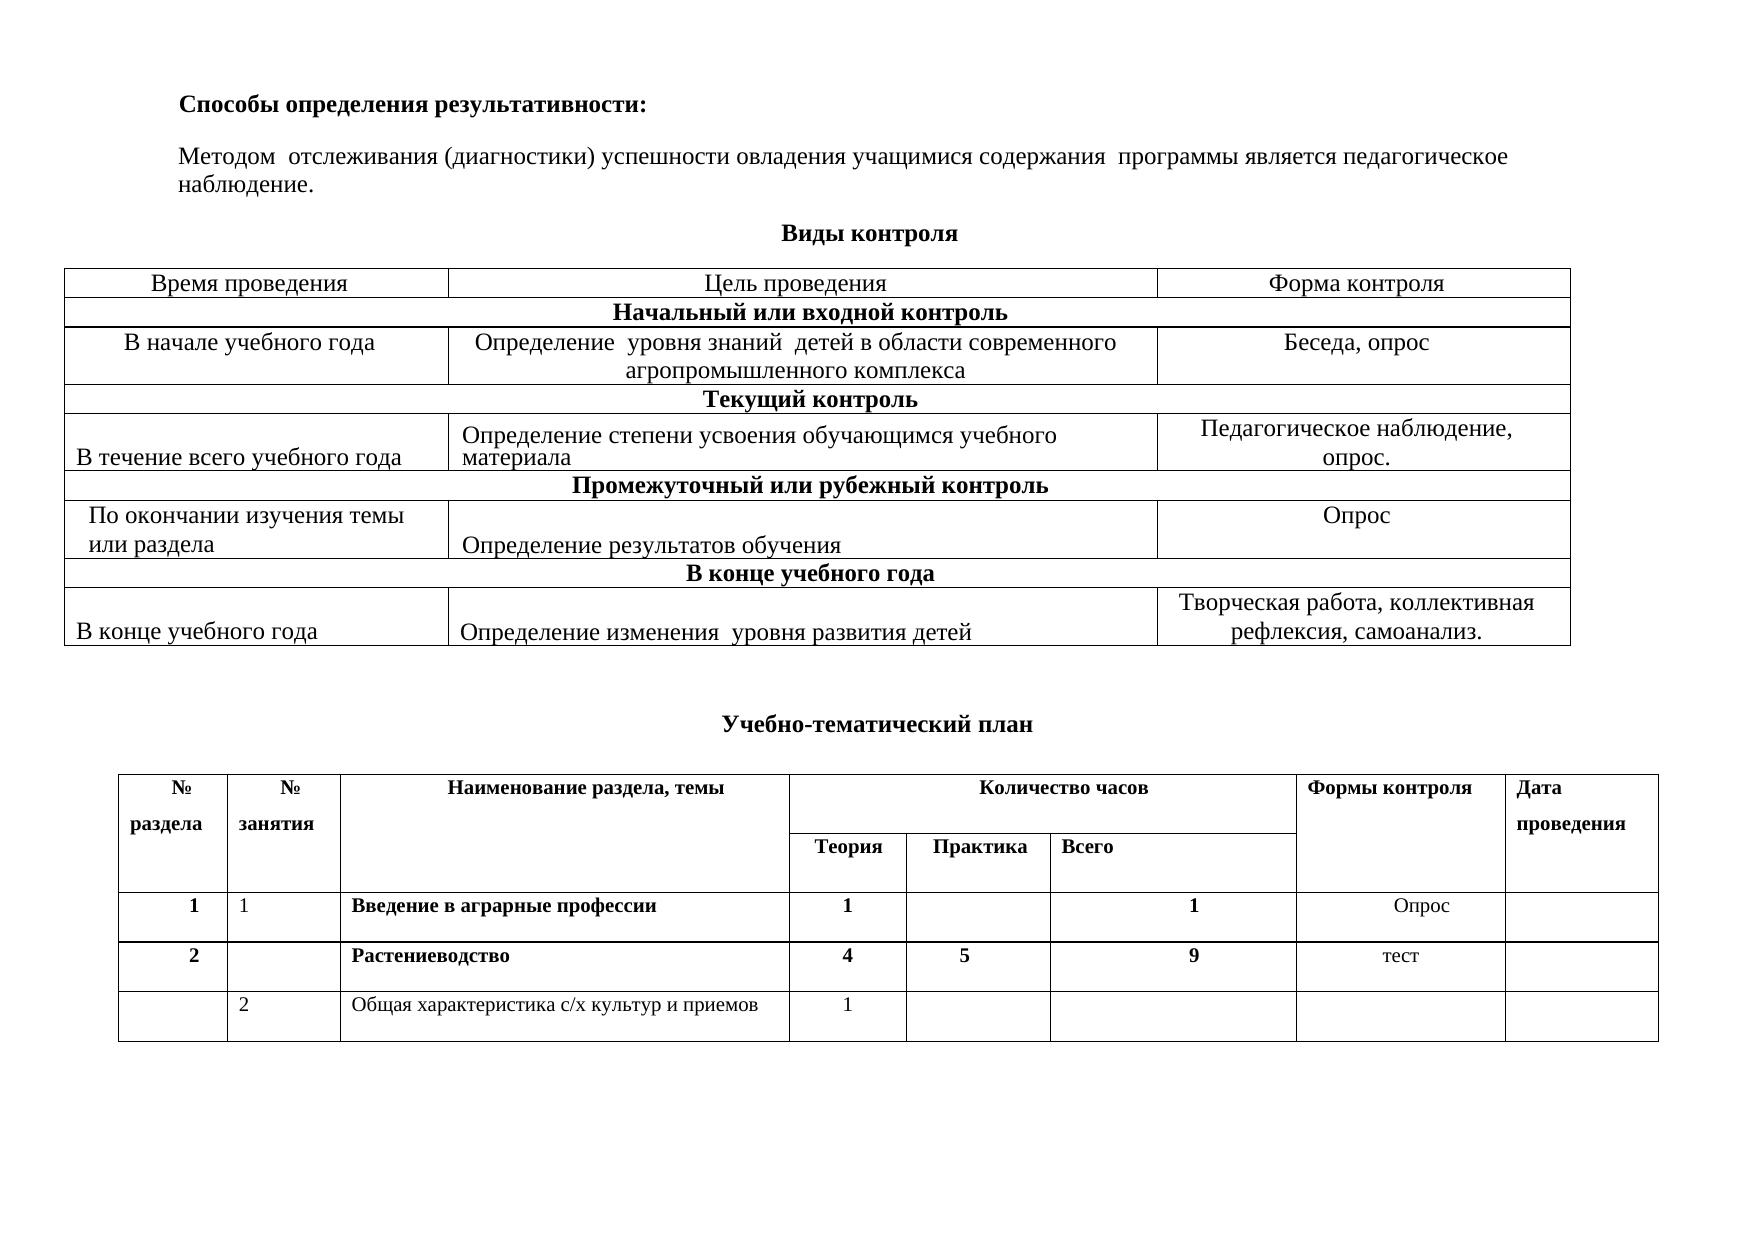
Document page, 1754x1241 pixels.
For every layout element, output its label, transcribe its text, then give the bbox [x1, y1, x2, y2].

table_cell В конце учебного года [65, 588, 448, 644]
table_header Форма контроля [1158, 269, 1570, 297]
table_header Наименование раздела, темы [341, 775, 789, 892]
text Виды контроля [118, 219, 1621, 247]
table_cell Творческая работа, коллективная рефлексия, самоанализ. [1158, 588, 1570, 644]
table_cell 1 [790, 893, 906, 941]
table_cell [1506, 893, 1658, 941]
table_header № занятия [228, 775, 340, 892]
table_cell [119, 992, 227, 1041]
table_cell 4 [790, 943, 906, 991]
table_cell Начальный или входной контроль [65, 298, 1570, 326]
table_cell [907, 893, 1050, 941]
table_cell тест [1297, 943, 1505, 991]
table_cell Всего [1051, 834, 1296, 892]
table_cell 2 [119, 943, 227, 991]
table_cell В течение всего учебного года [65, 414, 448, 470]
table_cell Определение степени усвоения обучающимся учебного материала [449, 414, 1157, 470]
table_cell Опрос [1297, 893, 1505, 941]
table_cell Опрос [1158, 501, 1570, 558]
table_cell [1506, 992, 1658, 1041]
table_cell [907, 992, 1050, 1041]
table_header Дата проведения [1506, 775, 1658, 892]
table_cell Беседа, опрос [1158, 328, 1570, 384]
table_header № раздела [119, 775, 227, 892]
table_cell Текущий контроль [65, 385, 1570, 413]
table_cell Теория [790, 834, 906, 892]
text Методом отслеживания (диагностики) успешности овладения учащимися содержания программы является педагогическое наблюдение. [178, 142, 1619, 198]
table_cell В конце учебного года [65, 559, 1570, 587]
text Учебно-тематический план [118, 709, 1636, 738]
table_cell Определение уровня знаний детей в области современного агропромышленного комплекса [449, 328, 1157, 384]
table_cell 1 [790, 992, 906, 1041]
table_cell Промежуточный или рубежный контроль [65, 471, 1570, 499]
table_cell 2 [228, 992, 340, 1041]
table_cell Растениеводство [341, 943, 789, 991]
table_cell 1 [119, 893, 227, 941]
text Способы определения результативности: [178, 89, 1636, 117]
table_cell По окончании изучения темы или раздела [65, 501, 448, 558]
table_cell [1506, 943, 1658, 991]
table_cell Определение результатов обучения [449, 501, 1157, 558]
table_header Количество часов [790, 775, 1296, 833]
table_header Формы контроля [1297, 775, 1505, 892]
table_cell В начале учебного года [65, 328, 448, 384]
table_cell [228, 943, 340, 991]
table_cell 9 [1051, 943, 1296, 991]
table_cell Практика [907, 834, 1050, 892]
table_cell 5 [907, 943, 1050, 991]
table_cell 1 [1051, 893, 1296, 941]
table_cell Педагогическое наблюдение, опрос. [1158, 414, 1570, 470]
table_cell Определение изменения уровня развития детей [449, 588, 1157, 644]
table_cell 1 [228, 893, 340, 941]
table_cell [1051, 992, 1296, 1041]
table_header Время проведения [65, 269, 448, 297]
table_header Цель проведения [449, 269, 1157, 297]
table_cell [1297, 992, 1505, 1041]
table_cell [341, 992, 789, 1041]
table_cell Введение в аграрные профессии [341, 893, 789, 941]
